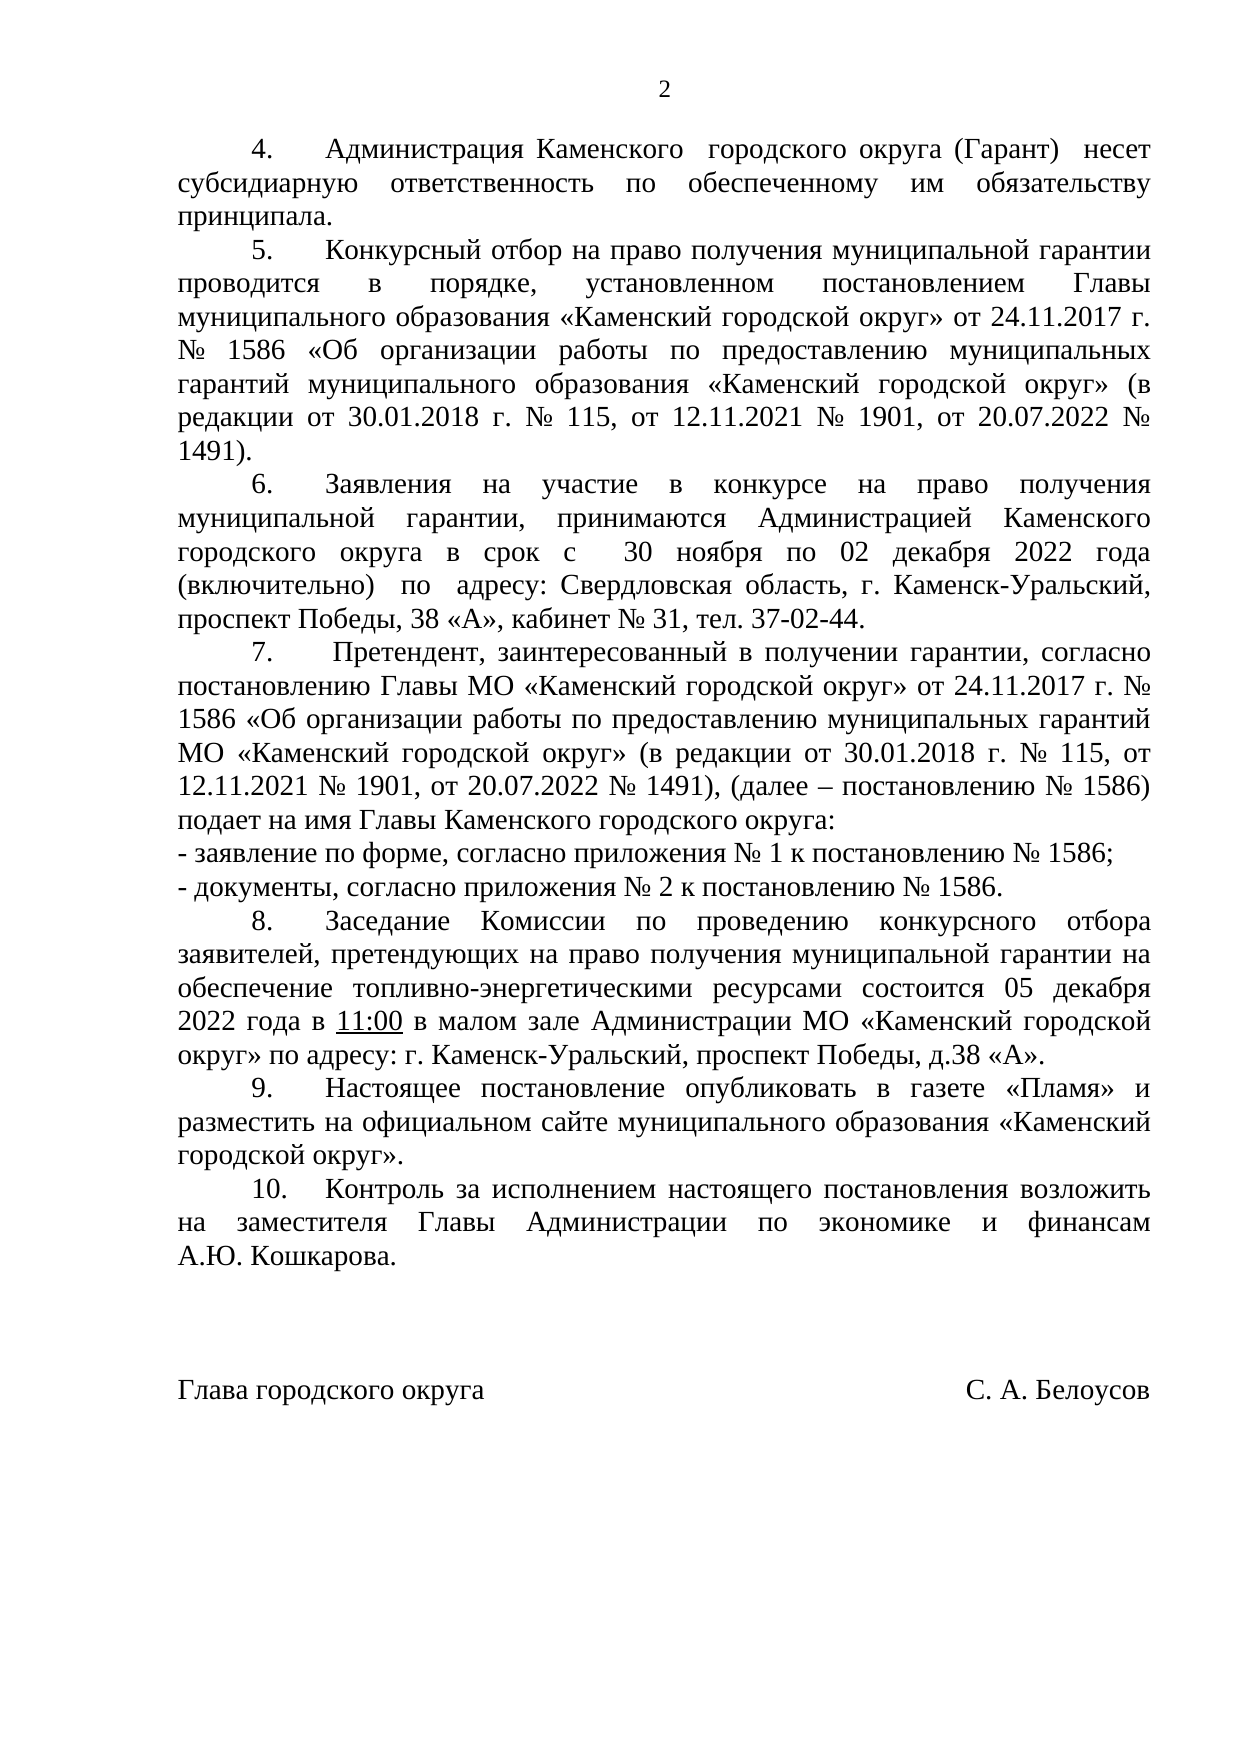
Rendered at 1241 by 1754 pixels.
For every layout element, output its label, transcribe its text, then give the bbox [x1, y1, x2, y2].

title Администрация Каменского городского округа (Гарант) несет субсидиарную ответственность по обеспеченному им обязательству принципала. [177, 131, 1152, 232]
title Конкурсный отбор на право получения муниципальной гарантии проводится в порядке, установленном постановлением Главы муниципального образования «Каменский городской округ» от 24.11.2017 г. № 1586 «Об организации работы по предоставлению муниципальных гарантий муниципального образования «Каменский городской округ» (в редакции от 30.01.2018 г. № 115, от 12.11.2021 № 1901, от 20.07.2022 № 1491). [177, 232, 1152, 467]
title Заявления на участие в конкурсе на право получения муниципальной гарантии, принимаются Администрацией Каменского городского округа в срок с 30 ноября по 02 декабря 2022 года (включительно) по адресу: Свердловская область, г. Каменск-Уральский, проспект Победы, 38 «А», кабинет № 31, тел. 37-02-44. [177, 467, 1152, 634]
title Заседание Комиссии по проведению конкурсного отбора заявителей, претендующих на право получения муниципальной гарантии на обеспечение топливно-энергетическими ресурсами состоится 05 декабря 2022 года в 11:00 в малом зале Администрации МО «Каменский городской округ» по адресу: г. Каменск-Уральский, проспект Победы, д.38 «А». [177, 903, 1152, 1070]
title - заявление по форме, согласно приложения № 1 к постановлению № 1586; [177, 836, 1152, 869]
title Контроль за исполнением настоящего постановления возложить на заместителя Главы Администрации по экономике и финансам А.Ю. Кошкарова. [177, 1171, 1152, 1272]
text Глава городского округа С. А. Белоусов [177, 1372, 1152, 1406]
title 7. Претендент, заинтересованный в получении гарантии, согласно постановлению Главы МО «Каменский городской округ» от 24.11.2017 г. № 1586 «Об организации работы по предоставлению муниципальных гарантий МО «Каменский городской округ» (в редакции от 30.01.2018 г. № 115, от 12.11.2021 № 1901, от 20.07.2022 № 1491), (далее – постановлению № 1586) подает на имя Главы Каменского городского округа: [177, 634, 1152, 836]
title Настоящее постановление опубликовать в газете «Пламя» и разместить на официальном сайте муниципального образования «Каменский городской округ». [177, 1070, 1152, 1171]
title - документы, согласно приложения № 2 к постановлению № 1586. [177, 869, 1152, 903]
